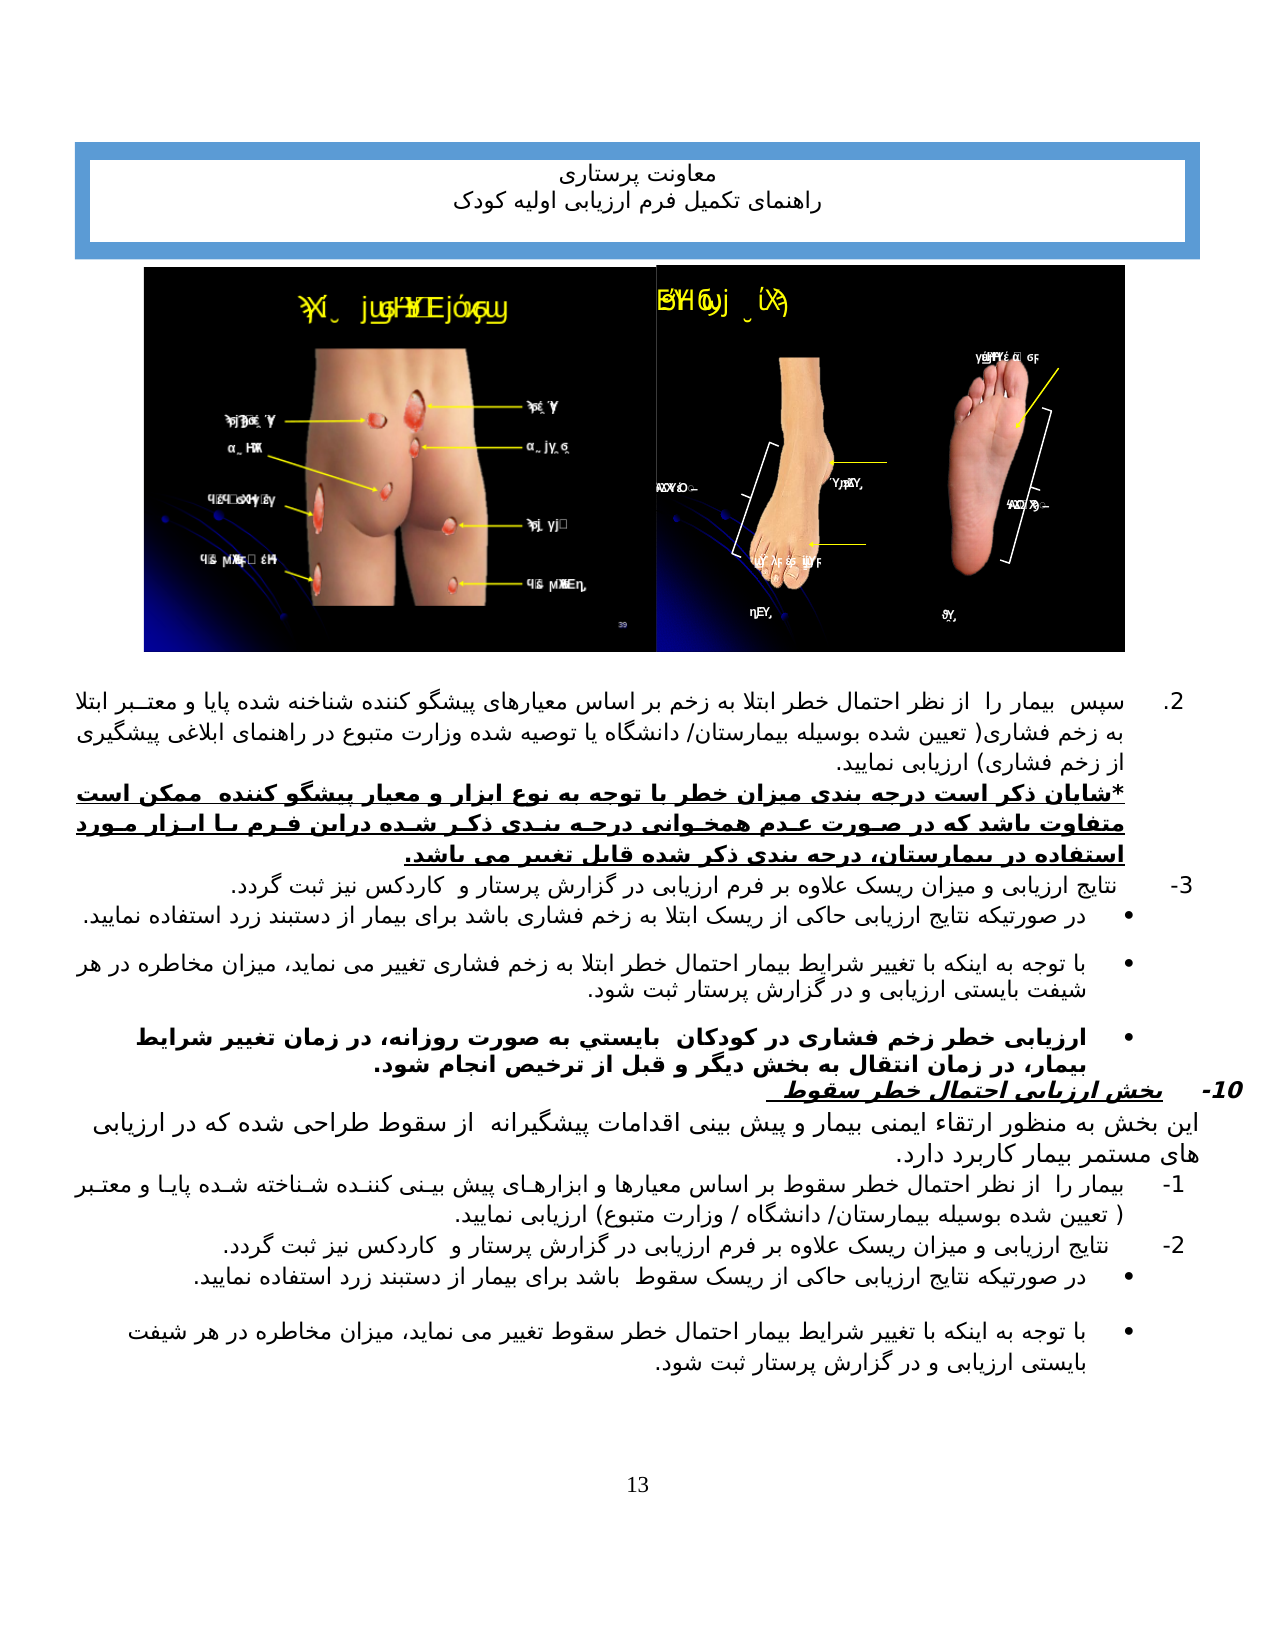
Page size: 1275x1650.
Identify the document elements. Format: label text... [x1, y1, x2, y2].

text *شایان ذکر است درجه بندی میزان خطر با توجه به نوع ابزار و معیار پیشگو کننده ممکن است متفاوت باشد که در صورت عدم همخوانی درجه بندی ذکر شده دراین فرم با ابزار مورد استفاده در بیمارستان، درجه بندی ذکر شده قابل تغییر می باشد. [75, 834, 1125, 868]
list نتایج ارزیابی و میزان ریسک علاوه بر فرم ارزیابی در گزارش پرستار و کاردکس نیز ثبت گردد. [75, 1232, 1162, 1259]
list نتایج ارزیابی و میزان ریسک علاوه بر فرم ارزیابی در گزارش پرستار و کاردکس نیز ثبت گردد. [75, 872, 1170, 898]
text این بخش به منظور ارتقاء ایمنی بیمار و پیش بینی اقدامات پیشگیرانه از سقوط طراحی شده که در ارزیابی های مستمر بیمار کاربرد دارد. [75, 1108, 1200, 1169]
text *شایان ذکر است درجه بندی میزان خطر با توجه به نوع ابزار و معیار پیشگو کننده ممکن است متفاوت باشد که در صورت عدم همخوانی درجه بندی ذکر شده دراین فرم با ابزار مورد استفاده در بیمارستان، درجه بندی ذکر شده قابل تغییر می باشد. [75, 780, 1125, 833]
list در صورتیکه نتایج ارزیابی حاکی از ریسک سقوط باشد برای بیمار از دستبند زرد استفاده نمایید. [75, 1263, 1125, 1289]
list در صورتیکه نتایج ارزیابی حاکی از ریسک ابتلا به زخم فشاری باشد برای بیمار از دستبند زرد استفاده نمایید. [75, 902, 1125, 929]
list با توجه به اینکه با تغییر شرایط بیمار احتمال خطر ابتلا به زخم فشاری تغییر می نماید، میزان مخاطره در هر شیفت بایستی ارزیابی و در گزارش پرستار ثبت شود. [75, 950, 1125, 1003]
list سپس بیمار را از نظر احتمال خطر ابتلا به زخم بر اساس معیارهای پیشگو کننده شناخنه شده پایا و معتبر ابتلا به زخم فشاری( تعیین شده بوسیله بیمارستان/ دانشگاه یا توصیه شده وزارت متبوع در راهنمای ابلاغی پیشگیری از زخم فشاری) ارزیابی نمایید. [75, 688, 1162, 776]
list ارزیابی خطر زخم فشاری در كودكان بايستي به صورت روزانه، در زمان تغيير شرايط بيمار، در زمان انتقال به بخش ديگر و قبل از ترخيص انجام شود. [75, 1024, 1125, 1077]
list با توجه به اینکه با تغییر شرایط بیمار احتمال خطر سقوط تغییر می نماید، میزان مخاطره در هر شیفت بایستی ارزیابی و در گزارش پرستار ثبت شود. [75, 1318, 1125, 1376]
list بیمار را از نظر احتمال خطر سقوط بر اساس معیارها و ابزارهای پیش بینی کننده شناخته شده پایا و معتبر ( تعیین شده بوسیله بیمارستان/ دانشگاه / وزارت متبوع) ارزیابی نمایید. [75, 1171, 1162, 1228]
list بخش ارزیابی احتمال خطر سقوط [75, 1077, 1200, 1104]
